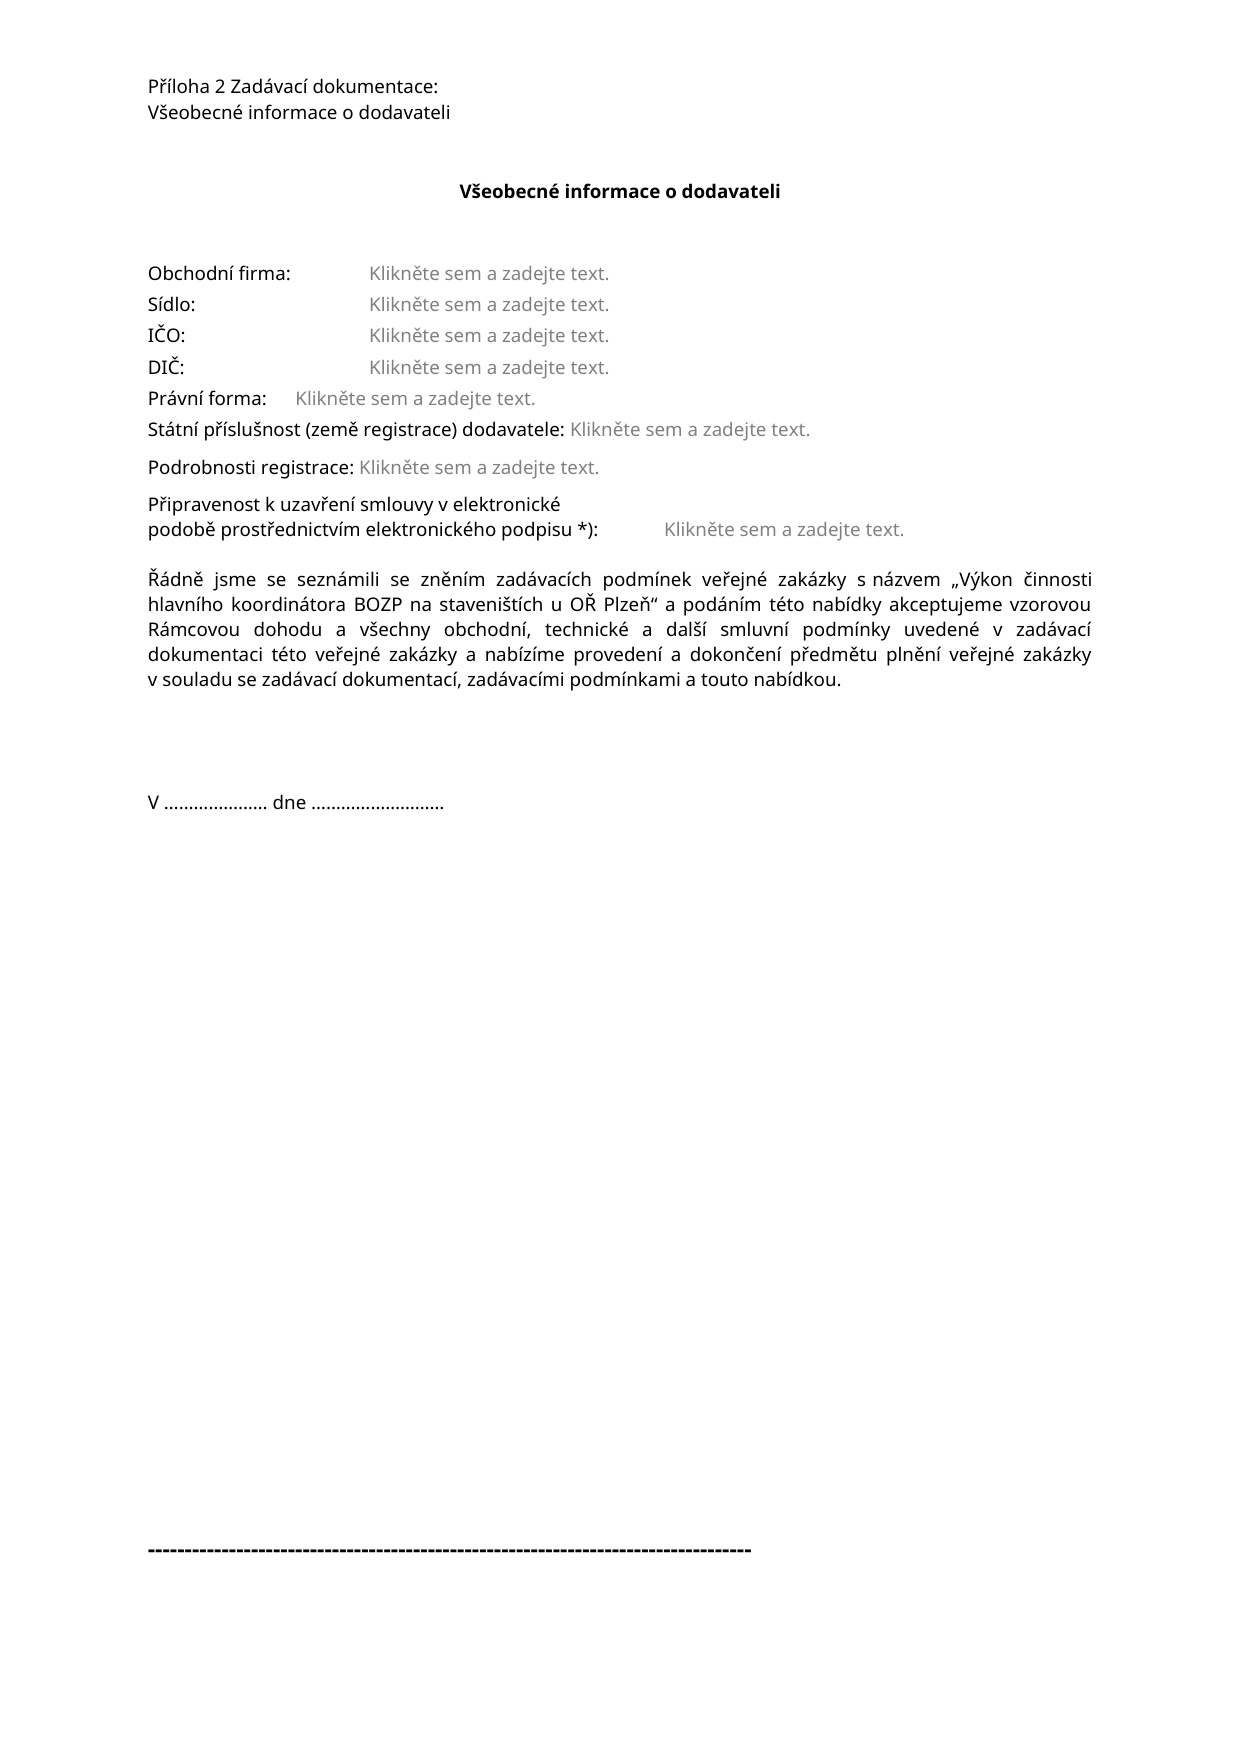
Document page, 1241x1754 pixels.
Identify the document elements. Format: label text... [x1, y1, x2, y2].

text ---------------------------------------------------------------------------------- [148, 1533, 1093, 1564]
text IČO: [148, 323, 1093, 348]
text Státní příslušnost (země registrace) dodavatele: [148, 417, 1093, 442]
text Podrobnosti registrace: [148, 454, 1093, 479]
text Připravenost k uzavření smlouvy v elektronické [148, 492, 1093, 517]
text Sídlo: [148, 292, 1093, 317]
text podobě prostřednictvím elektronického podpisu *): [148, 517, 1093, 542]
text DIČ: [148, 354, 1093, 379]
text Právní forma: [148, 385, 1093, 410]
text Řádně jsme se seznámili se zněním zadávacích podmínek veřejné zakázky s názvem „Výkon činnosti hlavního koordinátora BOZP na staveništích u OŘ Plzeň“ a podáním této nabídky akceptujeme vzorovou Rámcovou dohodu a všechny obchodní, technické a další smluvní podmínky uvedené v zadávací dokumentaci této veřejné zakázky a nabízíme provedení a dokončení předmětu plnění veřejné zakázky v souladu se zadávací dokumentací, zadávacími podmínkami a touto nabídkou. [148, 567, 1093, 692]
title Všeobecné informace o dodavateli [148, 178, 1093, 204]
text Obchodní firma: [148, 260, 1093, 285]
text V ………………… dne ……………………… [148, 789, 1093, 814]
